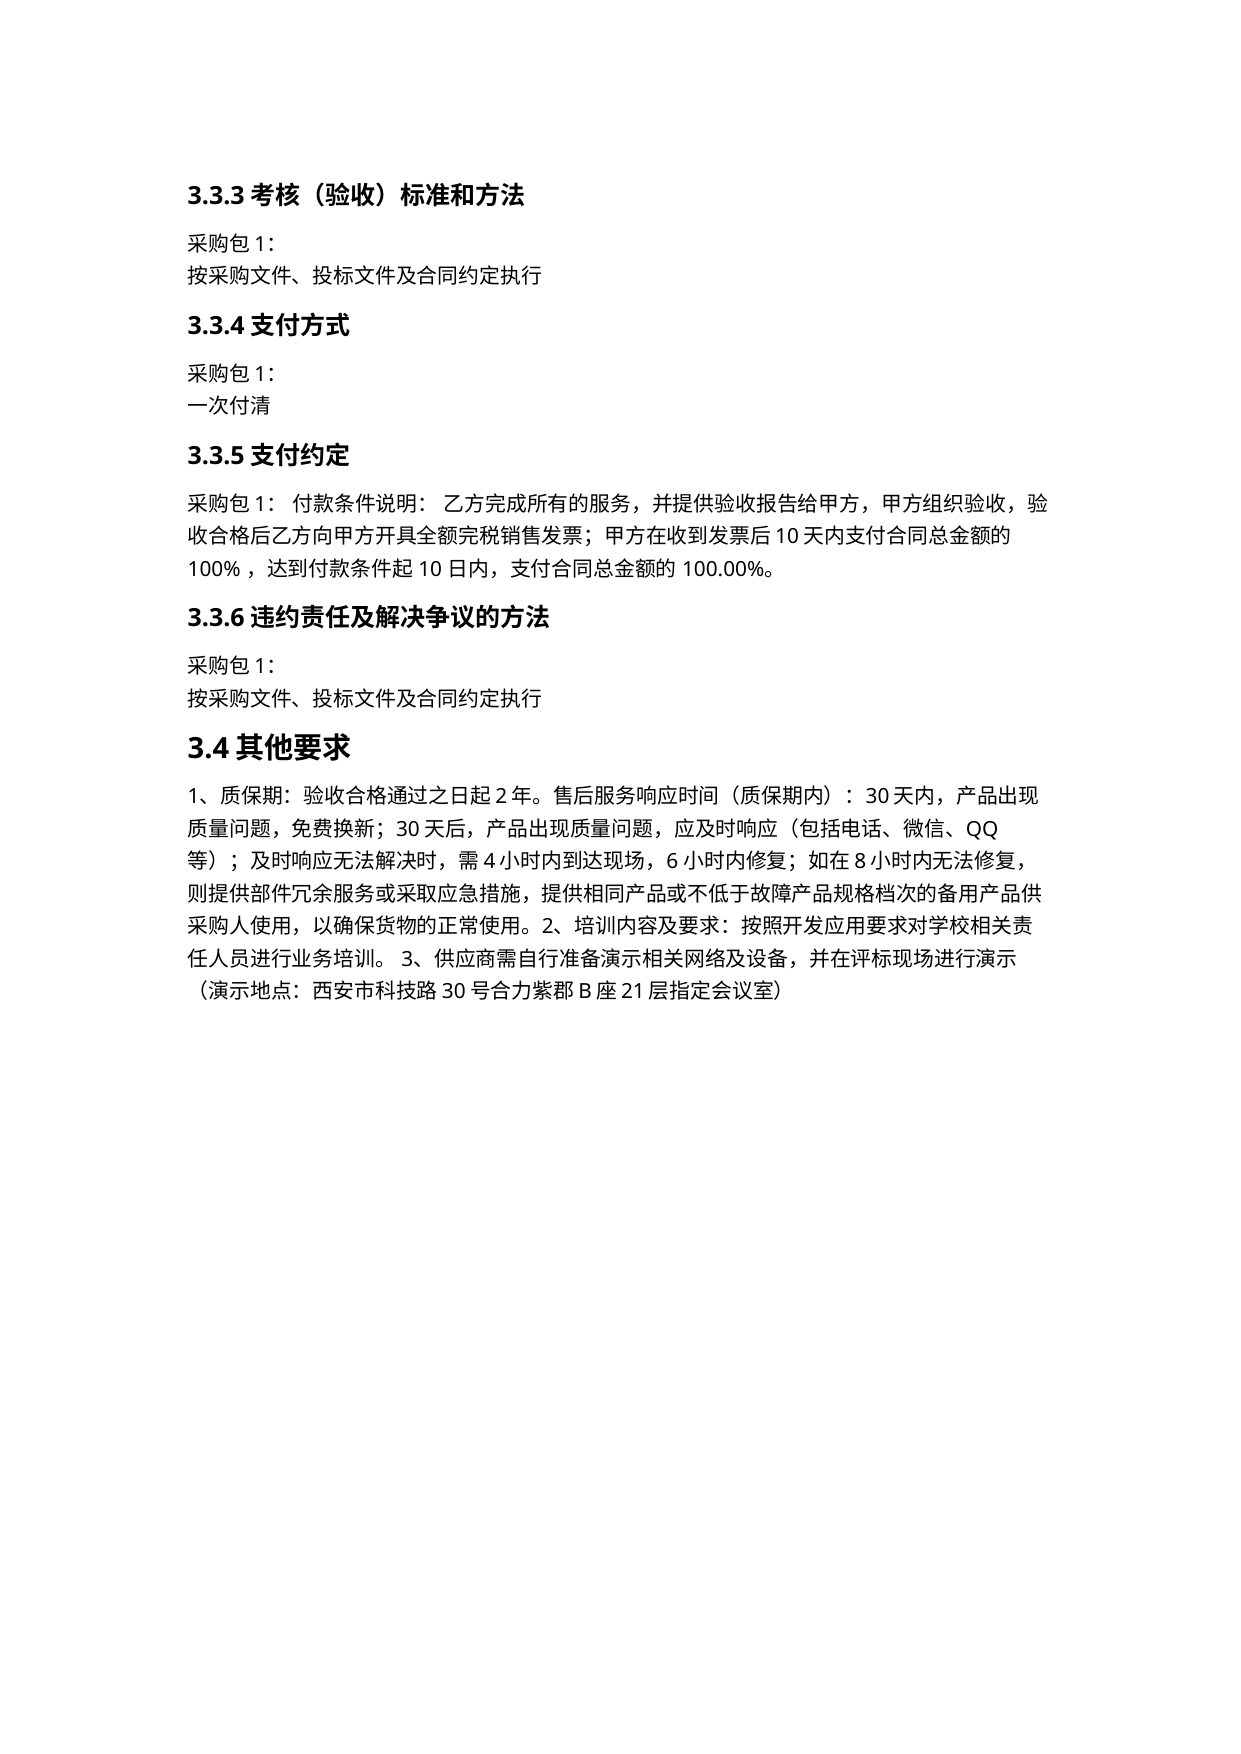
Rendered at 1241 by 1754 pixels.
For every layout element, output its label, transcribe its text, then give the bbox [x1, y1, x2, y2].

text 采购包1： [187, 357, 1053, 389]
text 3.3.6违约责任及解决争议的方法 [187, 584, 1053, 649]
text 按采购文件、投标文件及合同约定执行 [187, 682, 1053, 714]
text 采购包1： 付款条件说明： 乙方完成所有的服务，并提供验收报告给甲方，甲方组织验收，验收合格后乙方向甲方开具全额完税销售发票；甲方在收到发票后10天内支付合同总金额的100% ，达到付款条件起 10 日内，支付合同总金额的 100.00%。 [187, 487, 1053, 584]
text 3.3.5支付约定 [187, 422, 1053, 487]
text 一次付清 [187, 389, 1053, 422]
text 采购包1： [187, 227, 1053, 259]
text 3.3.4支付方式 [187, 292, 1053, 357]
text 采购包1： [187, 649, 1053, 682]
text 1、质保期：验收合格通过之日起2年。售后服务响应时间（质保期内）：30天内，产品出现质量问题，免费换新；30天后，产品出现质量问题，应及时响应（包括电话、微信、QQ等）；及时响应无法解决时，需4小时内到达现场，6 小时内修复；如在8小时内无法修复，则提供部件冗余服务或采取应急措施，提供相同产品或不低于故障产品规格档次的备用产品供采购人使用，以确保货物的正常使用。2、培训内容及要求：按照开发应用要求对学校相关责任人员进行业务培训。 3、供应商需自行准备演示相关网络及设备，并在评标现场进行演示（演示地点：西安市科技路30号合力紫郡B座21层指定会议室） [187, 779, 1053, 1007]
text 按采购文件、投标文件及合同约定执行 [187, 259, 1053, 292]
text 3.4其他要求 [187, 714, 1053, 779]
text 3.3.3考核（验收）标准和方法 [187, 162, 1053, 227]
